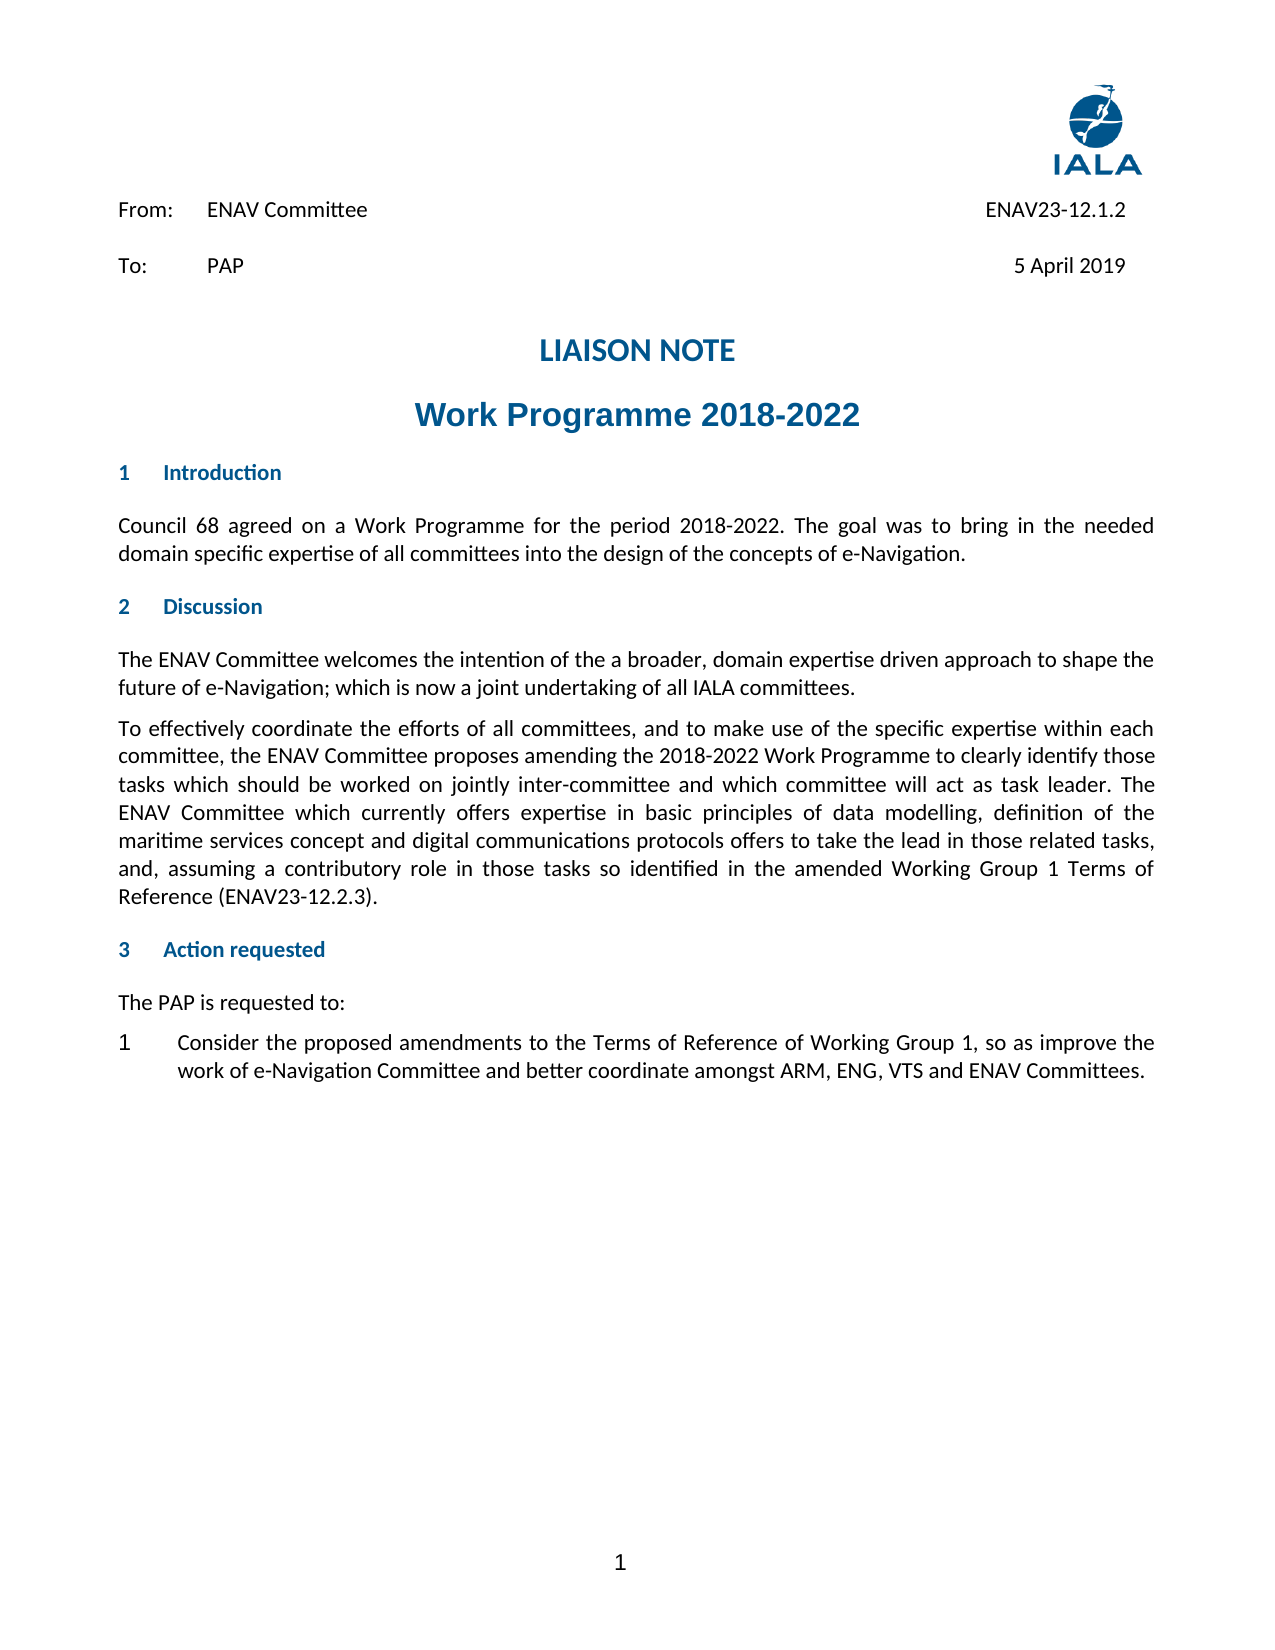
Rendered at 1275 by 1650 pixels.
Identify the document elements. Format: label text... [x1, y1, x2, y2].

text Council 68 agreed on a Work Programme for the period 2018-2022. The goal was to bring in the needed domain specific expertise of all committees into the design of the concepts of e-Navigation. [118, 511, 1157, 567]
text The ENAV Committee welcomes the intention of the a broader, domain expertise driven approach to shape the future of e-Navigation; which is now a joint undertaking of all IALA committees. [118, 645, 1157, 701]
subtitle Discussion [118, 592, 1157, 620]
picture [1034, 75, 1157, 195]
subtitle Action requested [118, 935, 1157, 963]
text The PAP is requested to: [118, 988, 1157, 1016]
subtitle Introduction [118, 458, 1157, 486]
list Consider the proposed amendments to the Terms of Reference of Working Group 1, so as improve the work of e-Navigation Committee and better coordinate amongst ARM, ENG, VTS and ENAV Committees. [118, 1028, 1157, 1084]
table_cell To: PAP [107, 251, 568, 279]
table_header From: ENAV Committee [107, 195, 568, 251]
table_header ENAV23-12.1.2 [568, 195, 1137, 251]
text To effectively coordinate the efforts of all committees, and to make use of the specific expertise within each committee, the ENAV Committee proposes amending the 2018-2022 Work Programme to clearly identify those tasks which should be worked on jointly inter-committee and which committee will act as task leader. The ENAV Committee which currently offers expertise in basic principles of data modelling, definition of the maritime services concept and digital communications protocols offers to take the lead in those related tasks, and, assuming a contributory role in those tasks so identified in the amended Working Group 1 Terms of Reference (ENAV23-12.2.3). [118, 714, 1157, 910]
title LIAISON NOTE [118, 329, 1157, 369]
table_cell 5 April 2019 [568, 251, 1137, 279]
title Work Programme 2018-2022 [118, 394, 1157, 433]
